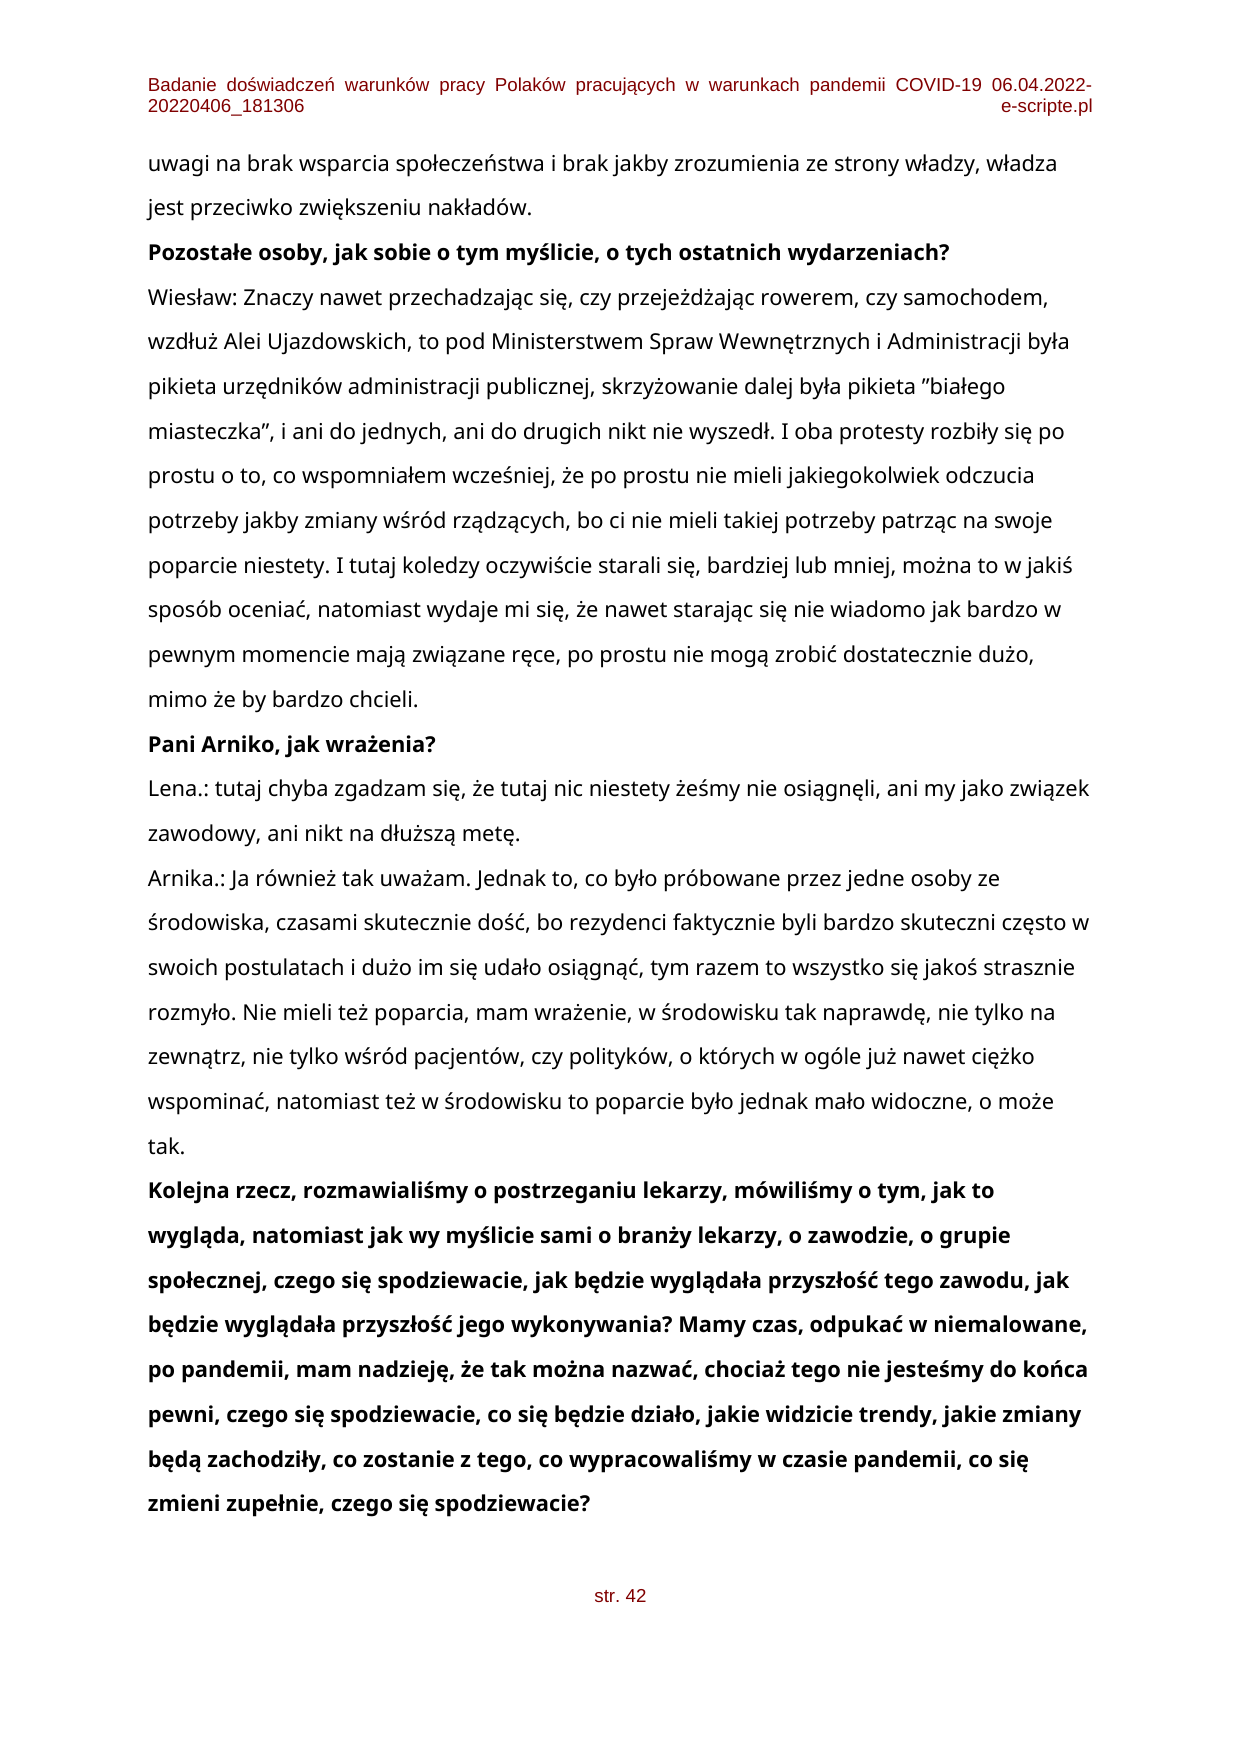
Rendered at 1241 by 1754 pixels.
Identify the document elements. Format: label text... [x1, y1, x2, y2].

text Kolejna rzecz, rozmawialiśmy o postrzeganiu lekarzy, mówiliśmy o tym, jak to wygląda, natomiast jak wy myślicie sami o branży lekarzy, o zawodzie, o grupie społecznej, czego się spodziewacie, jak będzie wyglądała przyszłość tego zawodu, jak będzie wyglądała przyszłość jego wykonywania? Mamy czas, odpukać w niemalowane, po pandemii, mam nadzieję, że tak można nazwać, chociaż tego nie jesteśmy do końca pewni, czego się spodziewacie, co się będzie działo, jakie widzicie trendy, jakie zmiany będą zachodziły, co zostanie z tego, co wypracowaliśmy w czasie pandemii, co się zmieni zupełnie, czego się spodziewacie? [148, 1175, 1093, 1518]
text Pani Arniko, jak wrażenia? [148, 728, 1093, 758]
text Wiesław: Znaczy nawet przechadzając się, czy przejeżdżając rowerem, czy samochodem, wzdłuż Alei Ujazdowskich, to pod Ministerstwem Spraw Wewnętrznych i Administracji była pikieta urzędników administracji publicznej, skrzyżowanie dalej była pikieta ”białego miasteczka”, i ani do jednych, ani do drugich nikt nie wyszedł. I oba protesty rozbiły się po prostu o to, co wspomniałem wcześniej, że po prostu nie mieli jakiegokolwiek odczucia potrzeby jakby zmiany wśród rządzących, bo ci nie mieli takiej potrzeby patrząc na swoje poparcie niestety. I tutaj koledzy oczywiście starali się, bardziej lub mniej, można to w jakiś sposób oceniać, natomiast wydaje mi się, że nawet starając się nie wiadomo jak bardzo w pewnym momencie mają związane ręce, po prostu nie mogą zrobić dostatecznie dużo, mimo że by bardzo chcieli. [148, 282, 1093, 714]
text Lena.: tutaj chyba zgadzam się, że tutaj nic niestety żeśmy nie osiągnęli, ani my jako związek zawodowy, ani nikt na dłuższą metę. [148, 773, 1093, 848]
text Arnika.: Ja również tak uważam. Jednak to, co było próbowane przez jedne osoby ze środowiska, czasami skutecznie dość, bo rezydenci faktycznie byli bardzo skuteczni często w swoich postulatach i dużo im się udało osiągnąć, tym razem to wszystko się jakoś strasznie rozmyło. Nie mieli też poparcia, mam wrażenie, w środowisku tak naprawdę, nie tylko na zewnątrz, nie tylko wśród pacjentów, czy polityków, o których w ogóle już nawet ciężko wspominać, natomiast też w środowisku to poparcie było jednak mało widoczne, o może tak. [148, 863, 1093, 1161]
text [148, 148, 1093, 222]
text Pozostałe osoby, jak sobie o tym myślicie, o tych ostatnich wydarzeniach? [148, 237, 1093, 267]
